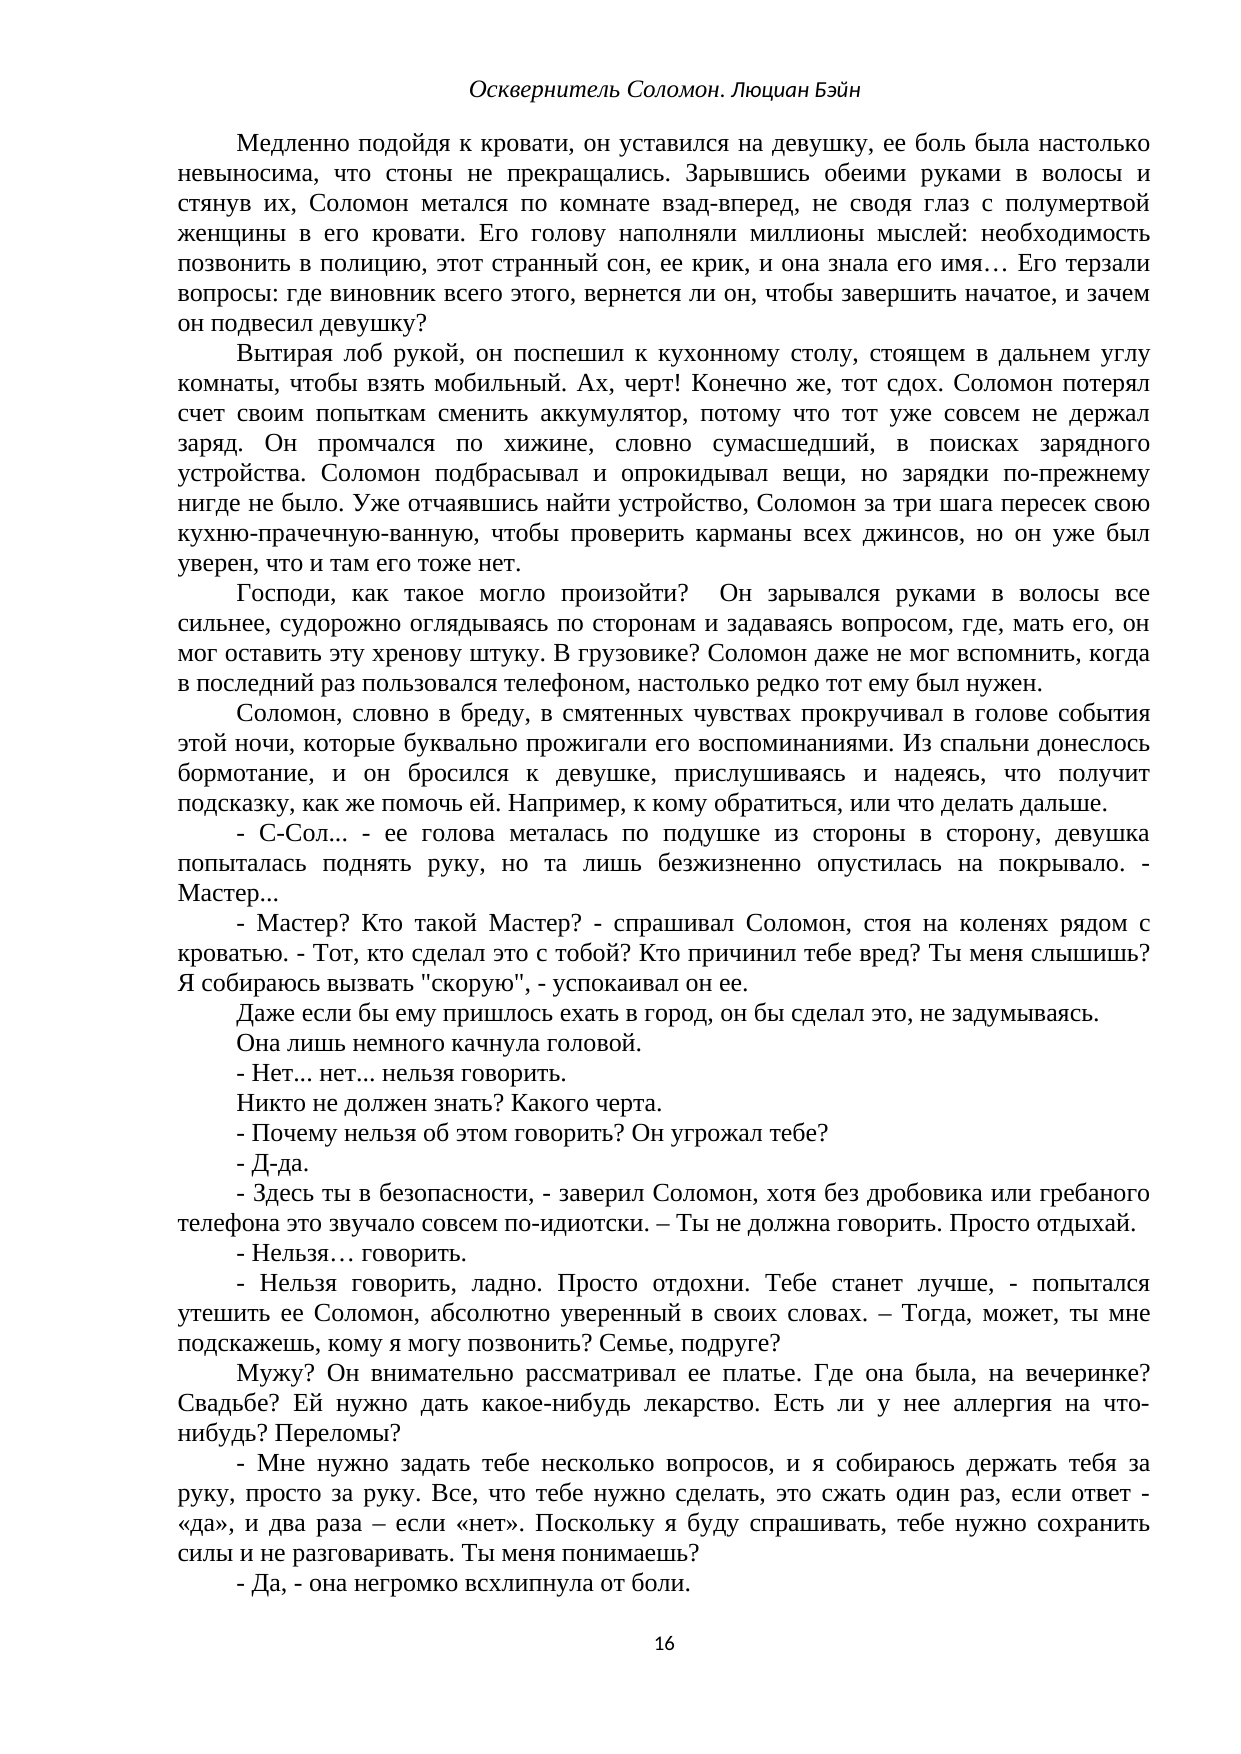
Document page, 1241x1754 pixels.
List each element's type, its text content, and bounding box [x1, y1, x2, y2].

text Соломон, словно в бреду, в смятенных чувствах прокручивал в голове события этой ночи, которые буквально прожигали его воспоминаниями. Из спальни донеслось бормотание, и он бросился к девушке, прислушиваясь и надеясь, что получит подсказку, как же помочь ей. Например, к кому обратиться, или что делать дальше. [177, 697, 1152, 817]
text - Нельзя говорить, ладно. Просто отдохни. Тебе станет лучше, - попытался утешить ее Соломон, абсолютно уверенный в своих словах. – Тогда, может, ты мне подскажешь, кому я могу позвонить? Семье, подруге? [177, 1267, 1152, 1357]
text Вытирая лоб рукой, он поспешил к кухонному столу, стоящем в дальнем углу комнаты, чтобы взять мобильный. Ах, черт! Конечно же, тот сдох. Соломон потерял счет своим попыткам сменить аккумулятор, потому что тот уже совсем не держал заряд. Он промчался по хижине, словно сумасшедший, в поисках зарядного устройства. Соломон подбрасывал и опрокидывал вещи, но зарядки по-прежнему нигде не было. Уже отчаявшись найти устройство, Соломон за три шага пересек свою кухню-прачечную-ванную, чтобы проверить карманы всех джинсов, но он уже был уверен, что и там его тоже нет. [177, 337, 1152, 577]
text - С-Сол... - ее голова металась по подушке из стороны в сторону, девушка попыталась поднять руку, но та лишь безжизненно опустилась на покрывало. - Мастер... [177, 817, 1152, 907]
text - Д-да. [177, 1147, 1152, 1177]
text - Мастер? Кто такой Мастер? - спрашивал Соломон, стоя на коленях рядом с кроватью. - Тот, кто сделал это с тобой? Кто причинил тебе вред? Ты меня слышишь? Я собираюсь вызвать "скорую", - успокаивал он ее. [177, 907, 1152, 997]
text - Мне нужно задать тебе несколько вопросов, и я собираюсь держать тебя за руку, просто за руку. Все, что тебе нужно сделать, это сжать один раз, если ответ - «да», и два раза – если «нет». Поскольку я буду спрашивать, тебе нужно сохранить силы и не разговаривать. Ты меня понимаешь? [177, 1447, 1152, 1567]
text Даже если бы ему пришлось ехать в город, он бы сделал это, не задумываясь. [177, 997, 1152, 1027]
text Медленно подойдя к кровати, он уставился на девушку, ее боль была настолько невыносима, что стоны не прекращались. Зарывшись обеими руками в волосы и стянув их, Соломон метался по комнате взад-вперед, не сводя глаз с полумертвой женщины в его кровати. Его голову наполняли миллионы мыслей: необходимость позвонить в полицию, этот странный сон, ее крик, и она знала его имя… Его терзали вопросы: где виновник всего этого, вернется ли он, чтобы завершить начатое, и зачем он подвесил девушку? [177, 127, 1152, 337]
text Мужу? Он внимательно рассматривал ее платье. Где она была, на вечеринке? Свадьбе? Ей нужно дать какое-нибудь лекарство. Есть ли у нее аллергия на что-нибудь? Переломы? [177, 1357, 1152, 1447]
text Она лишь немного качнула головой. [177, 1027, 1152, 1057]
text - Нельзя… говорить. [177, 1237, 1152, 1267]
text - Да, - она негромко всхлипнула от боли. [177, 1567, 1152, 1597]
text - Нет... нет... нельзя говорить. [177, 1057, 1152, 1087]
text - Здесь ты в безопасности, - заверил Соломон, хотя без дробовика или гребаного телефона это звучало совсем по-идиотски. – Ты не должна говорить. Просто отдыхай. [177, 1177, 1152, 1237]
text Никто не должен знать? Какого черта. [177, 1087, 1152, 1117]
text Господи, как такое могло произойти? Он зарывался руками в волосы все сильнее, судорожно оглядываясь по сторонам и задаваясь вопросом, где, мать его, он мог оставить эту хренову штуку. В грузовике? Соломон даже не мог вспомнить, когда в последний раз пользовался телефоном, настолько редко тот ему был нужен. [177, 577, 1152, 697]
text - Почему нельзя об этом говорить? Он угрожал тебе? [177, 1117, 1152, 1147]
